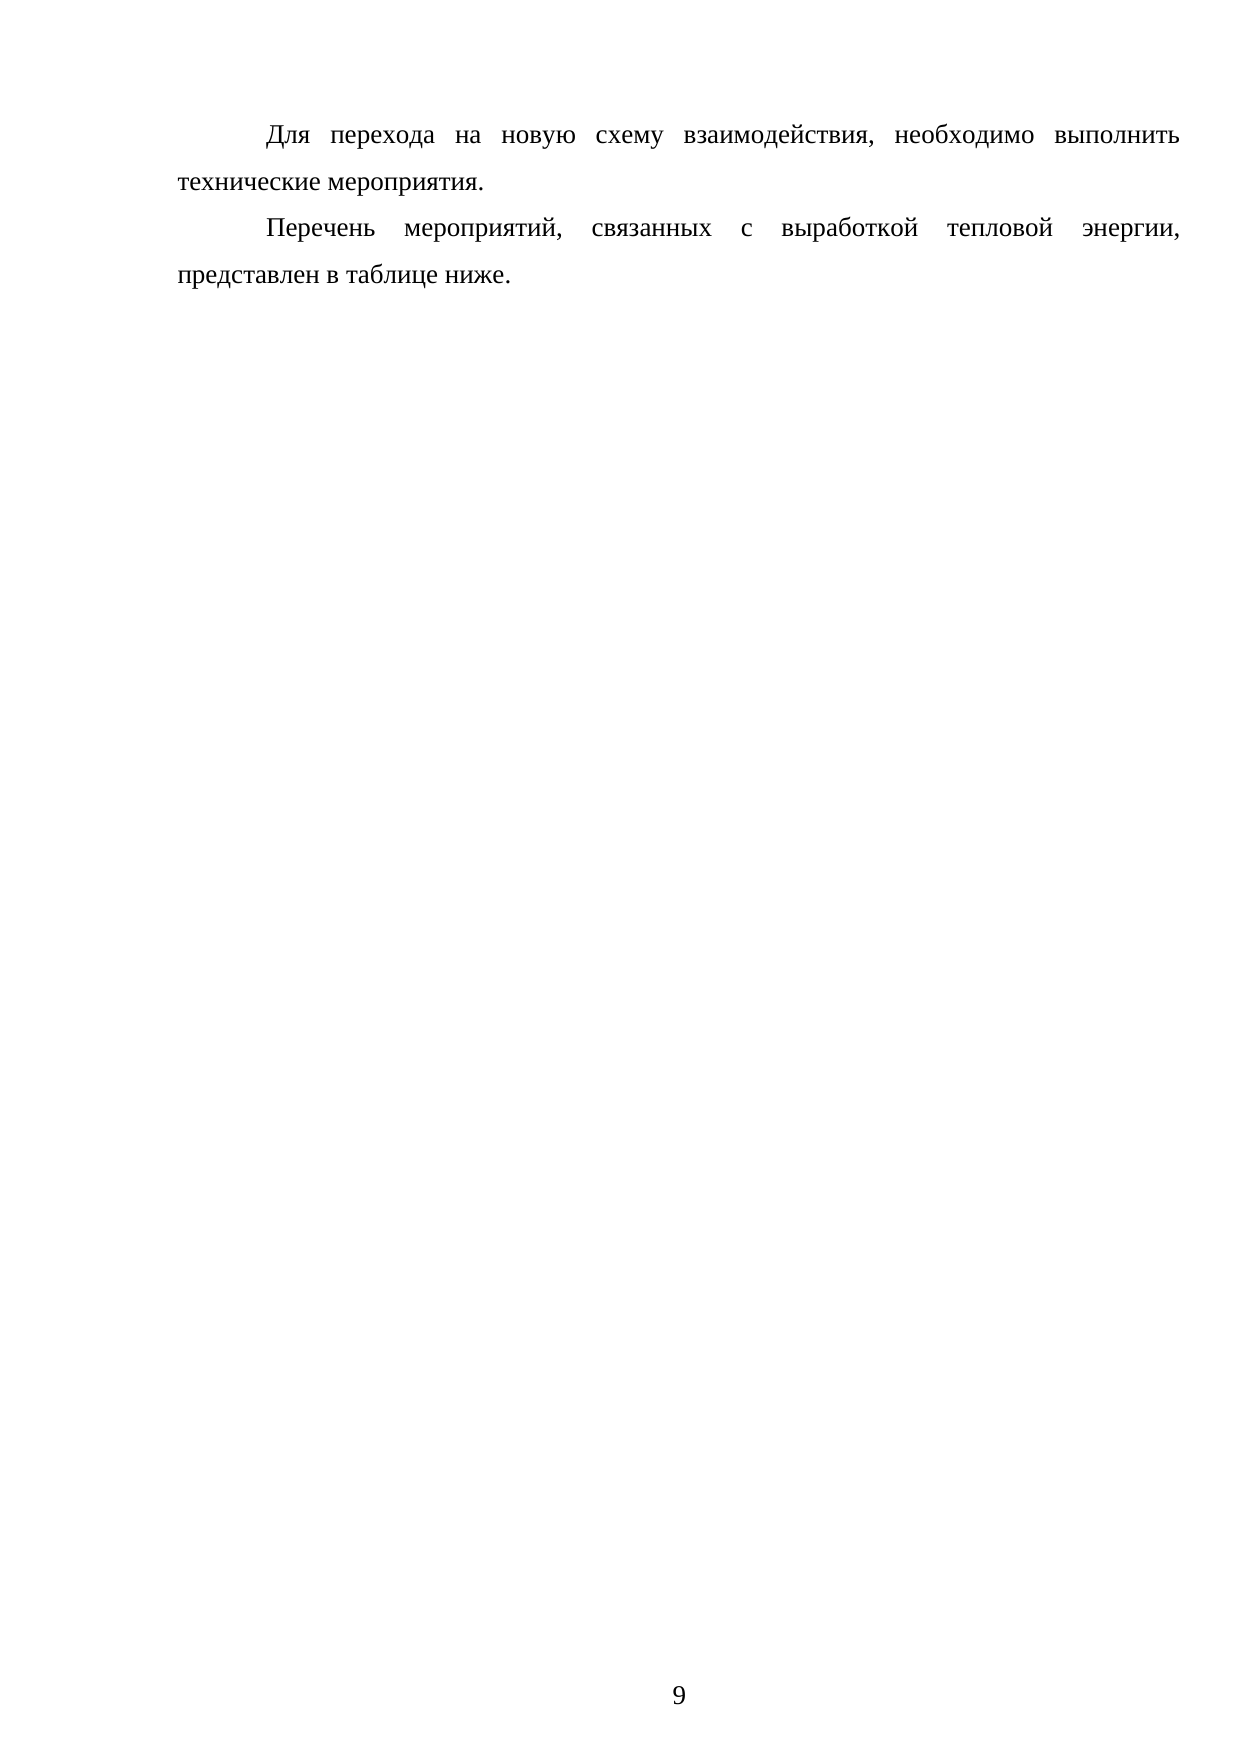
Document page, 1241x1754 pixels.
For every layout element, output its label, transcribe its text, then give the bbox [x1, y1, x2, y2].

text Для перехода на новую схему взаимодействия, необходимо выполнить технические мероприятия. [177, 118, 1181, 196]
text Перечень мероприятий, связанных с выработкой тепловой энергии, представлен в таблице ниже. [177, 211, 1181, 289]
